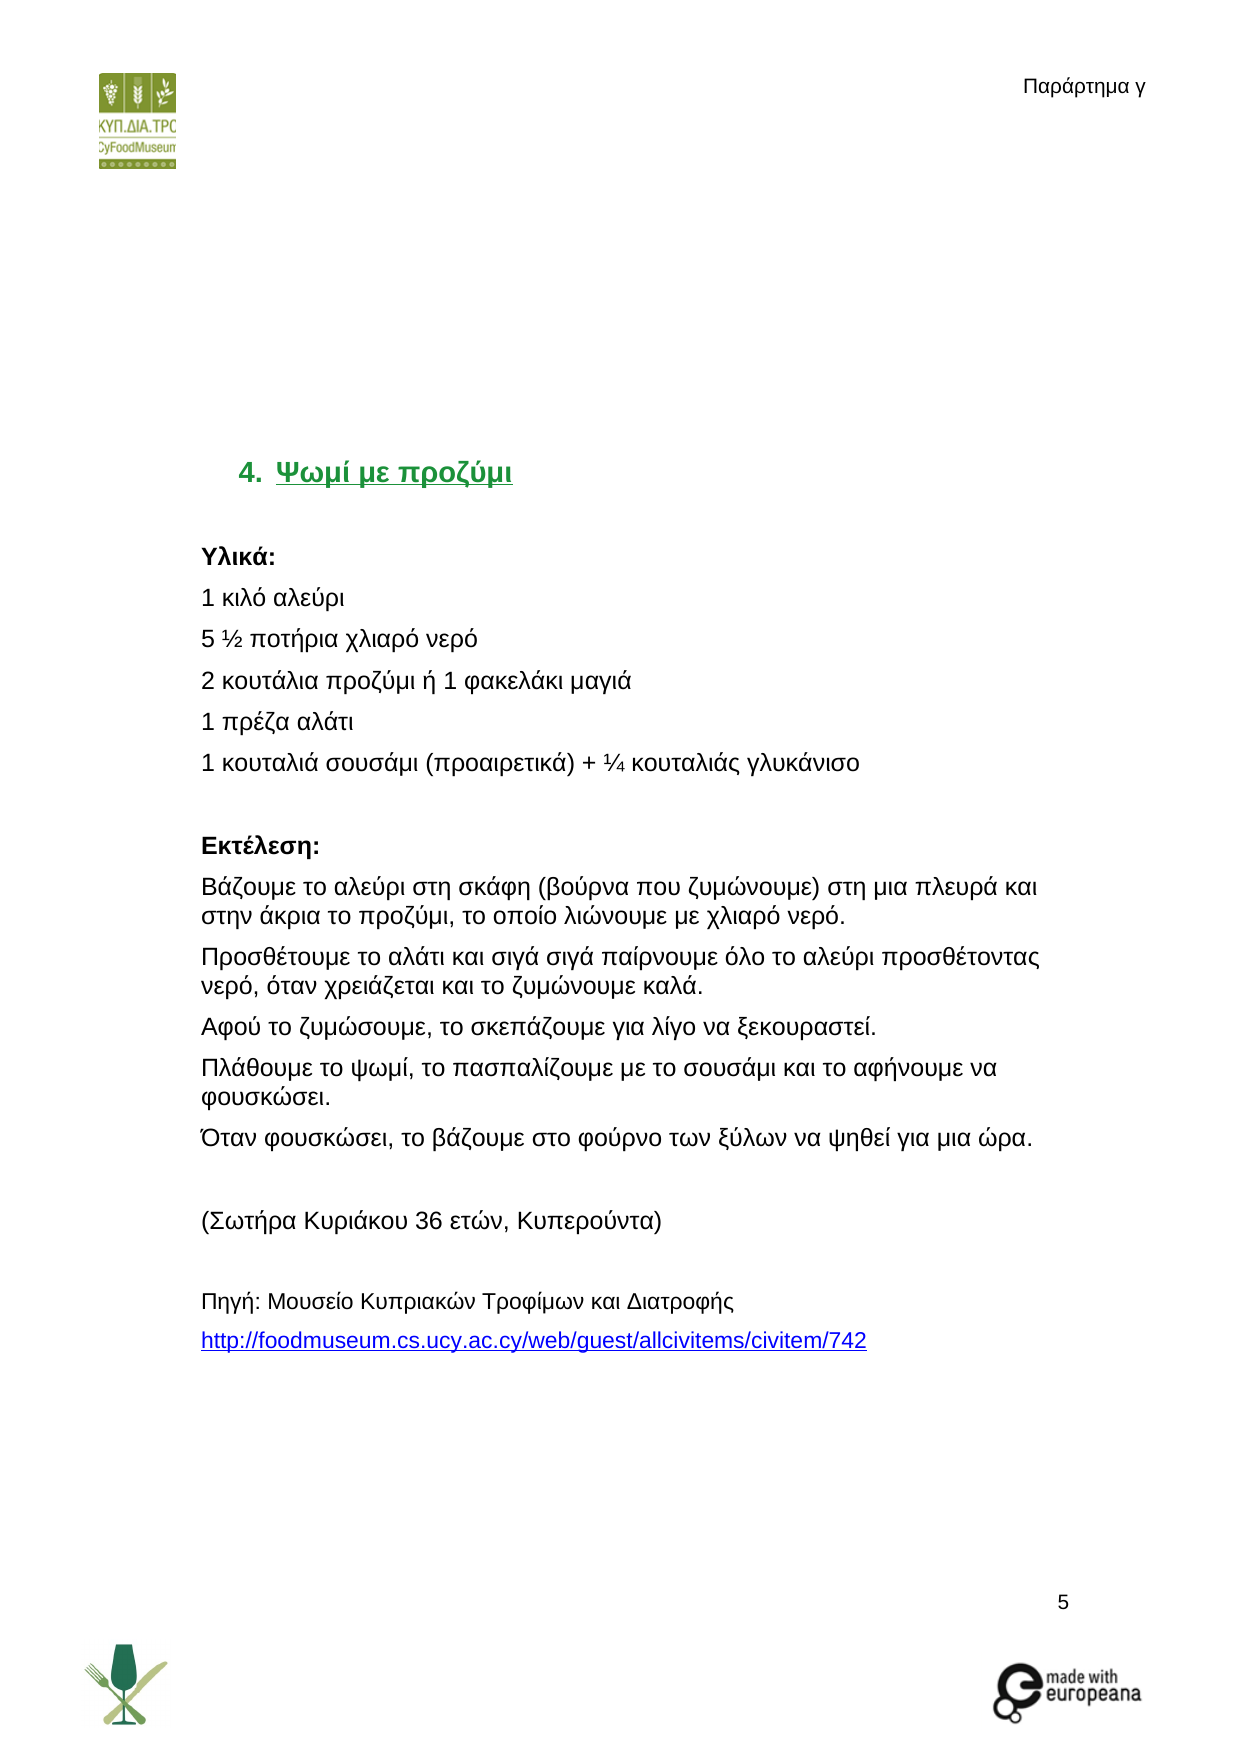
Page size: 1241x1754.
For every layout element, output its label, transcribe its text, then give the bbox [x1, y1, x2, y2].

text Υλικά: [201, 542, 1069, 571]
picture [980, 1652, 1149, 1731]
text Βάζουμε το αλεύρι στη σκάφη (βούρνα που ζυμώνουμε) στη μια πλευρά και στην άκρια το προζύμι, το οποίο λιώνουμε με χλιαρό νερό. [201, 872, 1069, 929]
text http://foodmuseum.cs.ucy.ac.cy/web/guest/allcivitems/civitem/742 [201, 1327, 1069, 1353]
picture [80, 1639, 171, 1727]
text Εκτέλεση: [201, 831, 1069, 859]
text Πηγή: Μουσείο Κυπριακών Τροφίμων και Διατροφής [201, 1288, 1069, 1314]
text 1 κουταλιά σουσάμι (προαιρετικά) + ¼ κουταλιάς γλυκάνισο [201, 748, 1069, 777]
text Πλάθουμε το ψωμί, το πασπαλίζουμε με το σουσάμι και το αφήνουμε να φουσκώσει. [201, 1053, 1069, 1111]
text 2 κουτάλια προζύμι ή 1 φακελάκι μαγιά [201, 666, 1069, 694]
text (Σωτήρα Κυριάκου 36 ετών, Κυπερούντα) [201, 1206, 1069, 1234]
picture [97, 73, 176, 167]
text 1 κιλό αλεύρι [201, 583, 1069, 612]
text 5 ½ ποτήρια χλιαρό νερό [201, 624, 1069, 653]
text Αφού το ζυμώσουμε, το σκεπάζουμε για λίγο να ξεκουραστεί. [201, 1012, 1069, 1041]
text Όταν φουσκώσει, το βάζουμε στο φούρνο των ξύλων να ψηθεί για μια ώρα. [201, 1123, 1069, 1152]
subtitle Ψωμί με προζύμι [238, 454, 1069, 488]
text Προσθέτουμε το αλάτι και σιγά σιγά παίρνουμε όλο το αλεύρι προσθέτοντας νερό, όταν χρειάζεται και το ζυμώνουμε καλά. [201, 942, 1069, 999]
text 1 πρέζα αλάτι [201, 707, 1069, 736]
